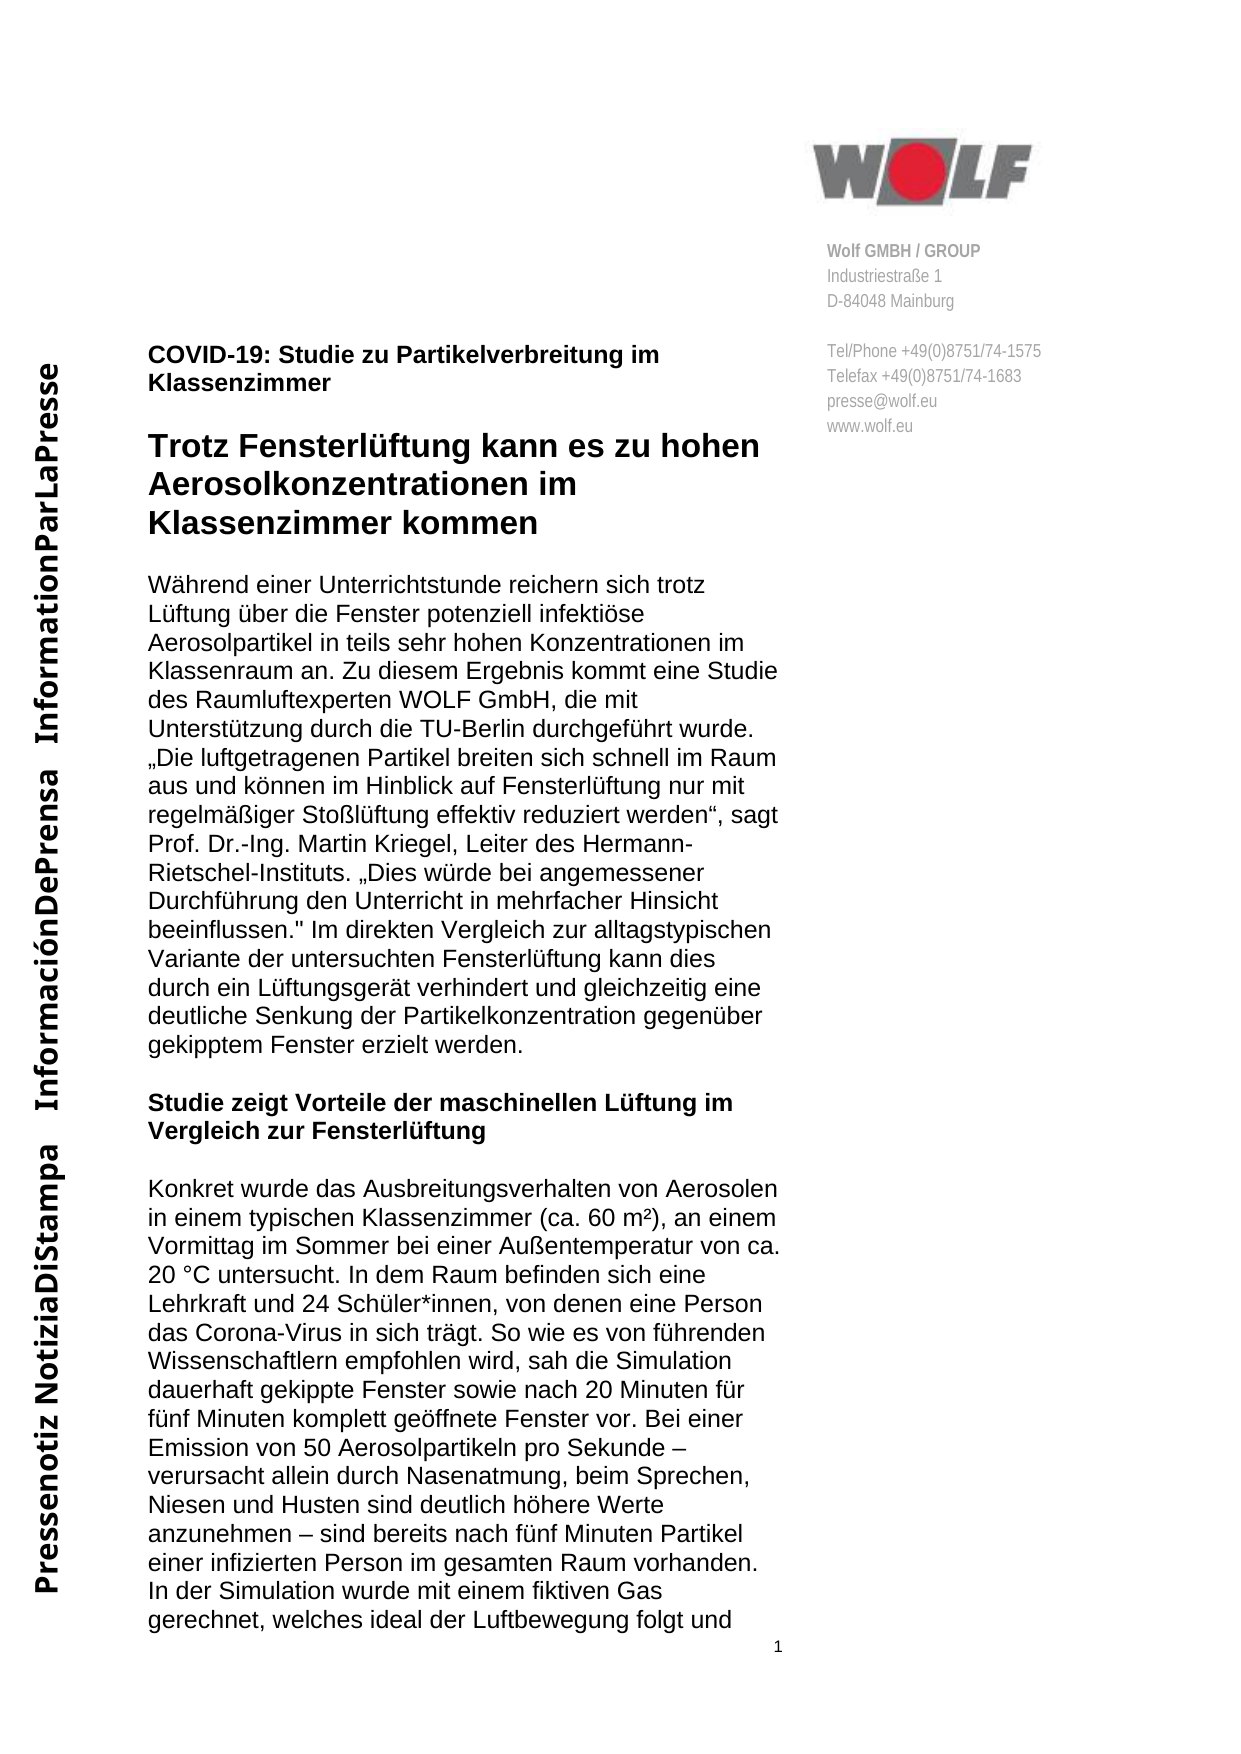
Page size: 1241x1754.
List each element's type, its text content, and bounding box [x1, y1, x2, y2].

text Während einer Unterrichtstunde reichern sich trotz Lüftung über die Fenster potenziell infektiöse Aerosolpartikel in teils sehr hohen Konzentrationen im Klassenraum an. Zu diesem Ergebnis kommt eine Studie des Raumluftexperten WOLF GmbH, die mit Unterstützung durch die TU-Berlin durchgeführt wurde. „Die luftgetragenen Partikel breiten sich schnell im Raum aus und können im Hinblick auf Fensterlüftung nur mit regelmäßiger Stoßlüftung effektiv reduziert werden“, sagt Prof. Dr.-Ing. Martin Kriegel, Leiter des Hermann-Rietschel-Instituts. „Dies würde bei angemessener Durchführung den Unterricht in mehrfacher Hinsicht beeinflussen." Im direkten Vergleich zur alltagstypischen Variante der untersuchten Fensterlüftung kann dies durch ein Lüftungsgerät verhindert und gleichzeitig eine deutliche Senkung der Partikelkonzentration gegenüber gekipptem Fenster erzielt werden. [148, 570, 783, 1059]
text Trotz Fensterlüftung kann es zu hohen Aerosolkonzentrationen im Klassenzimmer kommen [148, 426, 812, 541]
text Studie zeigt Vorteile der maschinellen Lüftung im Vergleich zur Fensterlüftung [148, 1087, 783, 1145]
text COVID-19: Studie zu Partikelverbreitung im Klassenzimmer [148, 340, 812, 397]
picture [803, 128, 1044, 216]
